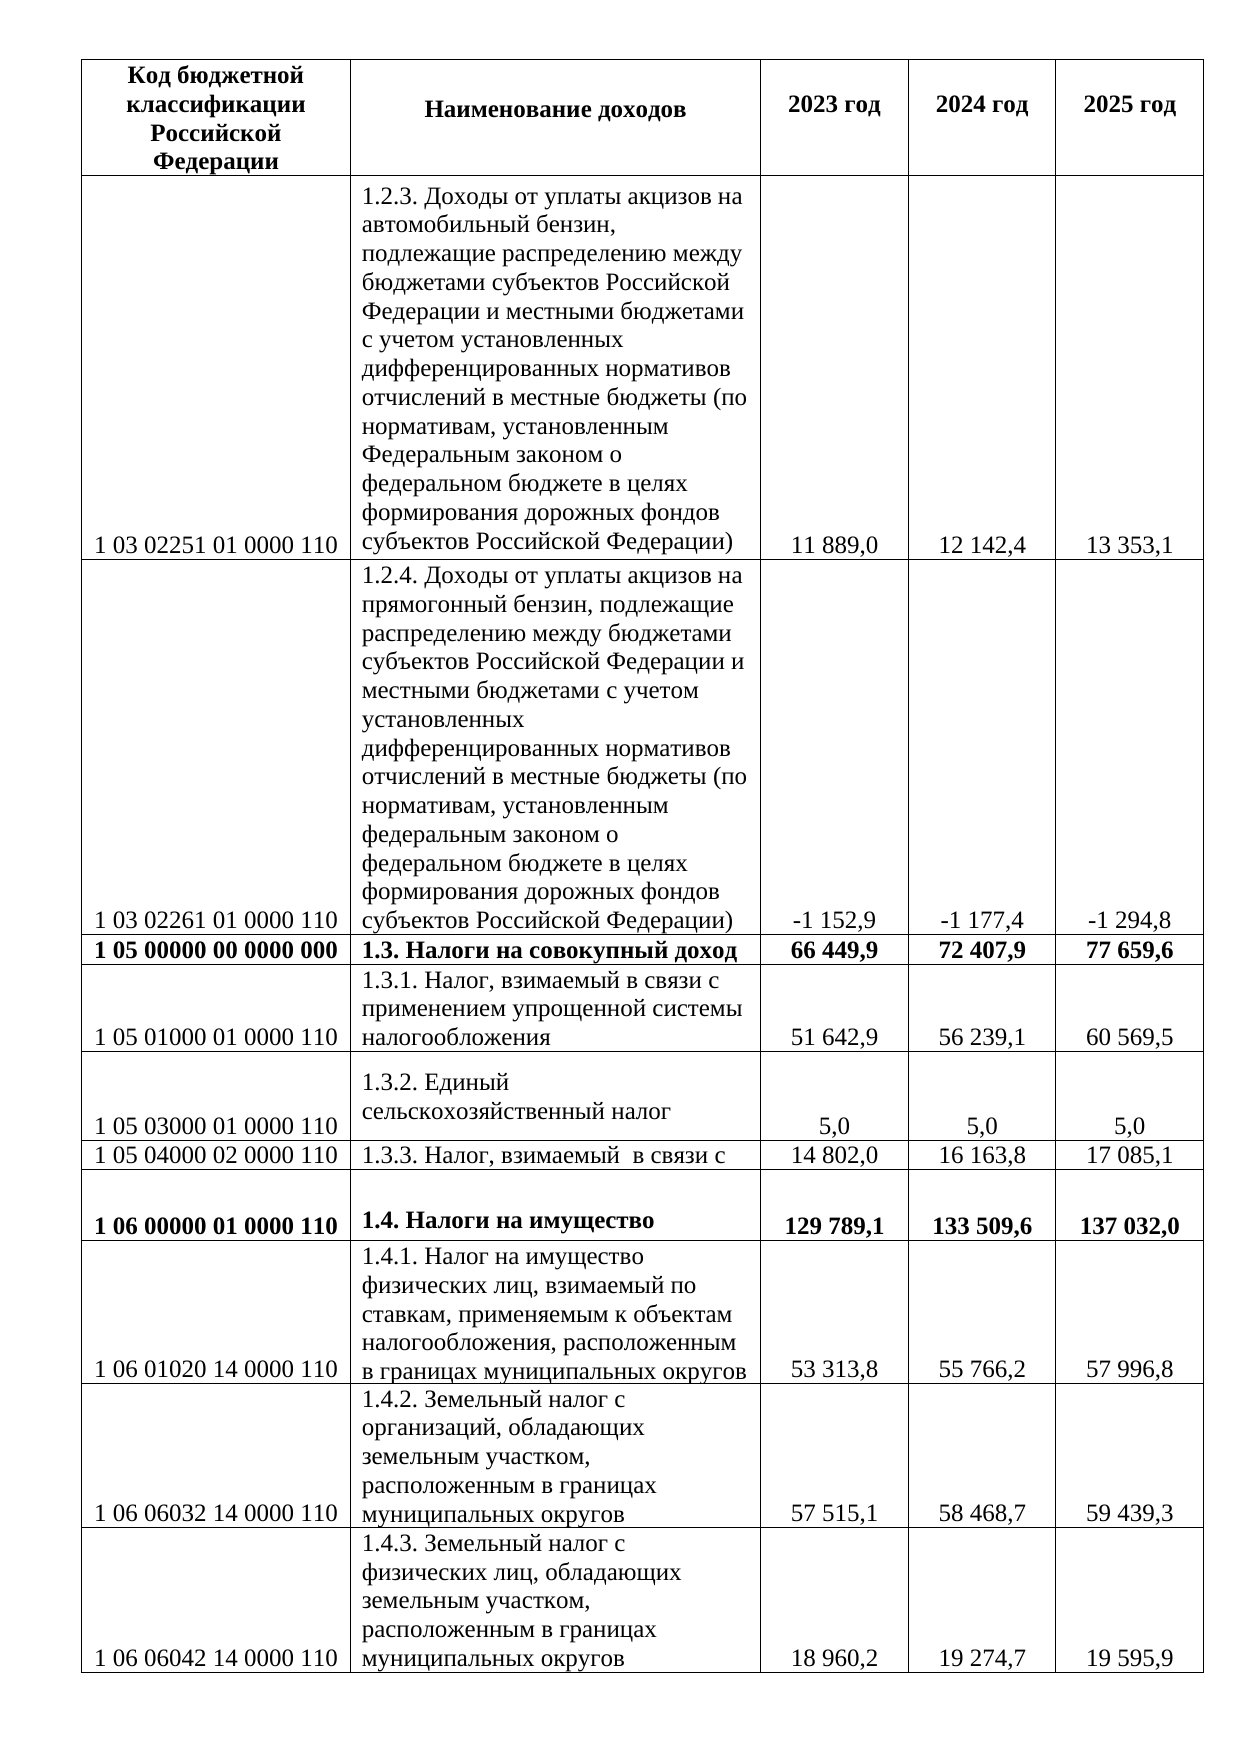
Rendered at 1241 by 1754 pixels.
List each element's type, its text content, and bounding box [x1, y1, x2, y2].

table_cell 1.3.2. Единый сельскохозяйственный налог [351, 1052, 760, 1139]
table_cell 1 03 02261 01 0000 110 [82, 560, 350, 934]
table_cell 12 142,4 [909, 176, 1055, 559]
table_cell 1.4.2. Земельный налог с организаций, обладающих земельным участком, расположенным в границах муниципальных округов [351, 1384, 760, 1527]
table_cell 13 353,1 [1056, 176, 1203, 559]
table_cell 5,0 [1056, 1052, 1203, 1139]
table_cell 1 06 00000 01 0000 110 [82, 1170, 350, 1240]
table_cell 1 06 01020 14 0000 110 [82, 1241, 350, 1383]
table_cell 60 569,5 [1056, 965, 1203, 1051]
table_header 2024 год [909, 60, 1055, 175]
table_cell 1 05 03000 01 0000 110 [82, 1052, 350, 1139]
table_cell 1 05 00000 00 0000 000 [82, 935, 350, 964]
table_cell 19 595,9 [1056, 1528, 1203, 1672]
table_cell 11 889,0 [761, 176, 908, 559]
table_cell 1.4.1. Налог на имущество физических лиц, взимаемый по ставкам, применяемым к объектам налогообложения, расположенным в границах муниципальных округов [351, 1241, 760, 1383]
table_cell 58 468,7 [909, 1384, 1055, 1527]
table_cell 53 313,8 [761, 1241, 908, 1383]
table_cell 16 163,8 [909, 1141, 1055, 1168]
table_cell 17 085,1 [1056, 1141, 1203, 1168]
table_cell 1.2.3. Доходы от уплаты акцизов на автомобильный бензин, подлежащие распределению между бюджетами субъектов Российской Федерации и местными бюджетами с учетом установленных дифференцированных нормативов отчислений в местные бюджеты (по нормативам, установленным Федеральным законом о федеральном бюджете в целях формирования дорожных фондов субъектов Российской Федерации) [351, 176, 760, 559]
table_cell -1 294,8 [1056, 560, 1203, 934]
table_cell 1 06 06042 14 0000 110 [82, 1528, 350, 1672]
table_cell 51 642,9 [761, 965, 908, 1051]
table_cell 18 960,2 [761, 1528, 908, 1672]
table_cell -1 177,4 [909, 560, 1055, 934]
table_cell 1 06 06032 14 0000 110 [82, 1384, 350, 1527]
table_cell 1.3. Налоги на совокупный доход [351, 935, 760, 964]
table_cell 55 766,2 [909, 1241, 1055, 1383]
table_cell 1 05 04000 02 0000 110 [82, 1141, 350, 1168]
table_cell 56 239,1 [909, 965, 1055, 1051]
table_cell 59 439,3 [1056, 1384, 1203, 1527]
table_cell 77 659,6 [1056, 935, 1203, 964]
table_cell 1.4. Налоги на имущество [351, 1170, 760, 1240]
table_cell 1.2.4. Доходы от уплаты акцизов на прямогонный бензин, подлежащие распределению между бюджетами субъектов Российской Федерации и местными бюджетами с учетом установленных дифференцированных нормативов отчислений в местные бюджеты (по нормативам, установленным федеральным законом о федеральном бюджете в целях формирования дорожных фондов субъектов Российской Федерации) [351, 560, 760, 934]
table_header 2025 год [1056, 60, 1203, 175]
table_header Наименование доходов [351, 60, 760, 175]
table_cell 1.3.3. Налог, взимаемый в связи с применением патентной системы налогообложения [351, 1141, 760, 1168]
table_cell 5,0 [761, 1052, 908, 1139]
table_cell -1 152,9 [761, 560, 908, 934]
table_cell 133 509,6 [909, 1170, 1055, 1240]
table_cell 5,0 [909, 1052, 1055, 1139]
table_cell 129 789,1 [761, 1170, 908, 1240]
table_cell 57 515,1 [761, 1384, 908, 1527]
table_cell 19 274,7 [909, 1528, 1055, 1672]
table_cell 1 05 01000 01 0000 110 [82, 965, 350, 1051]
table_header 2023 год [761, 60, 908, 175]
table_cell 14 802,0 [761, 1141, 908, 1168]
table_cell 137 032,0 [1056, 1170, 1203, 1240]
table_cell 1 03 02251 01 0000 110 [82, 176, 350, 559]
table_cell 1.3.1. Налог, взимаемый в связи с применением упрощенной системы налогообложения [351, 965, 760, 1051]
table_cell 72 407,9 [909, 935, 1055, 964]
table_cell 66 449,9 [761, 935, 908, 964]
table_header Код бюджетной классификации Российской Федерации [82, 60, 350, 175]
table_cell 57 996,8 [1056, 1241, 1203, 1383]
table_cell 1.4.3. Земельный налог с физических лиц, обладающих земельным участком, расположенным в границах муниципальных округов [351, 1528, 760, 1672]
